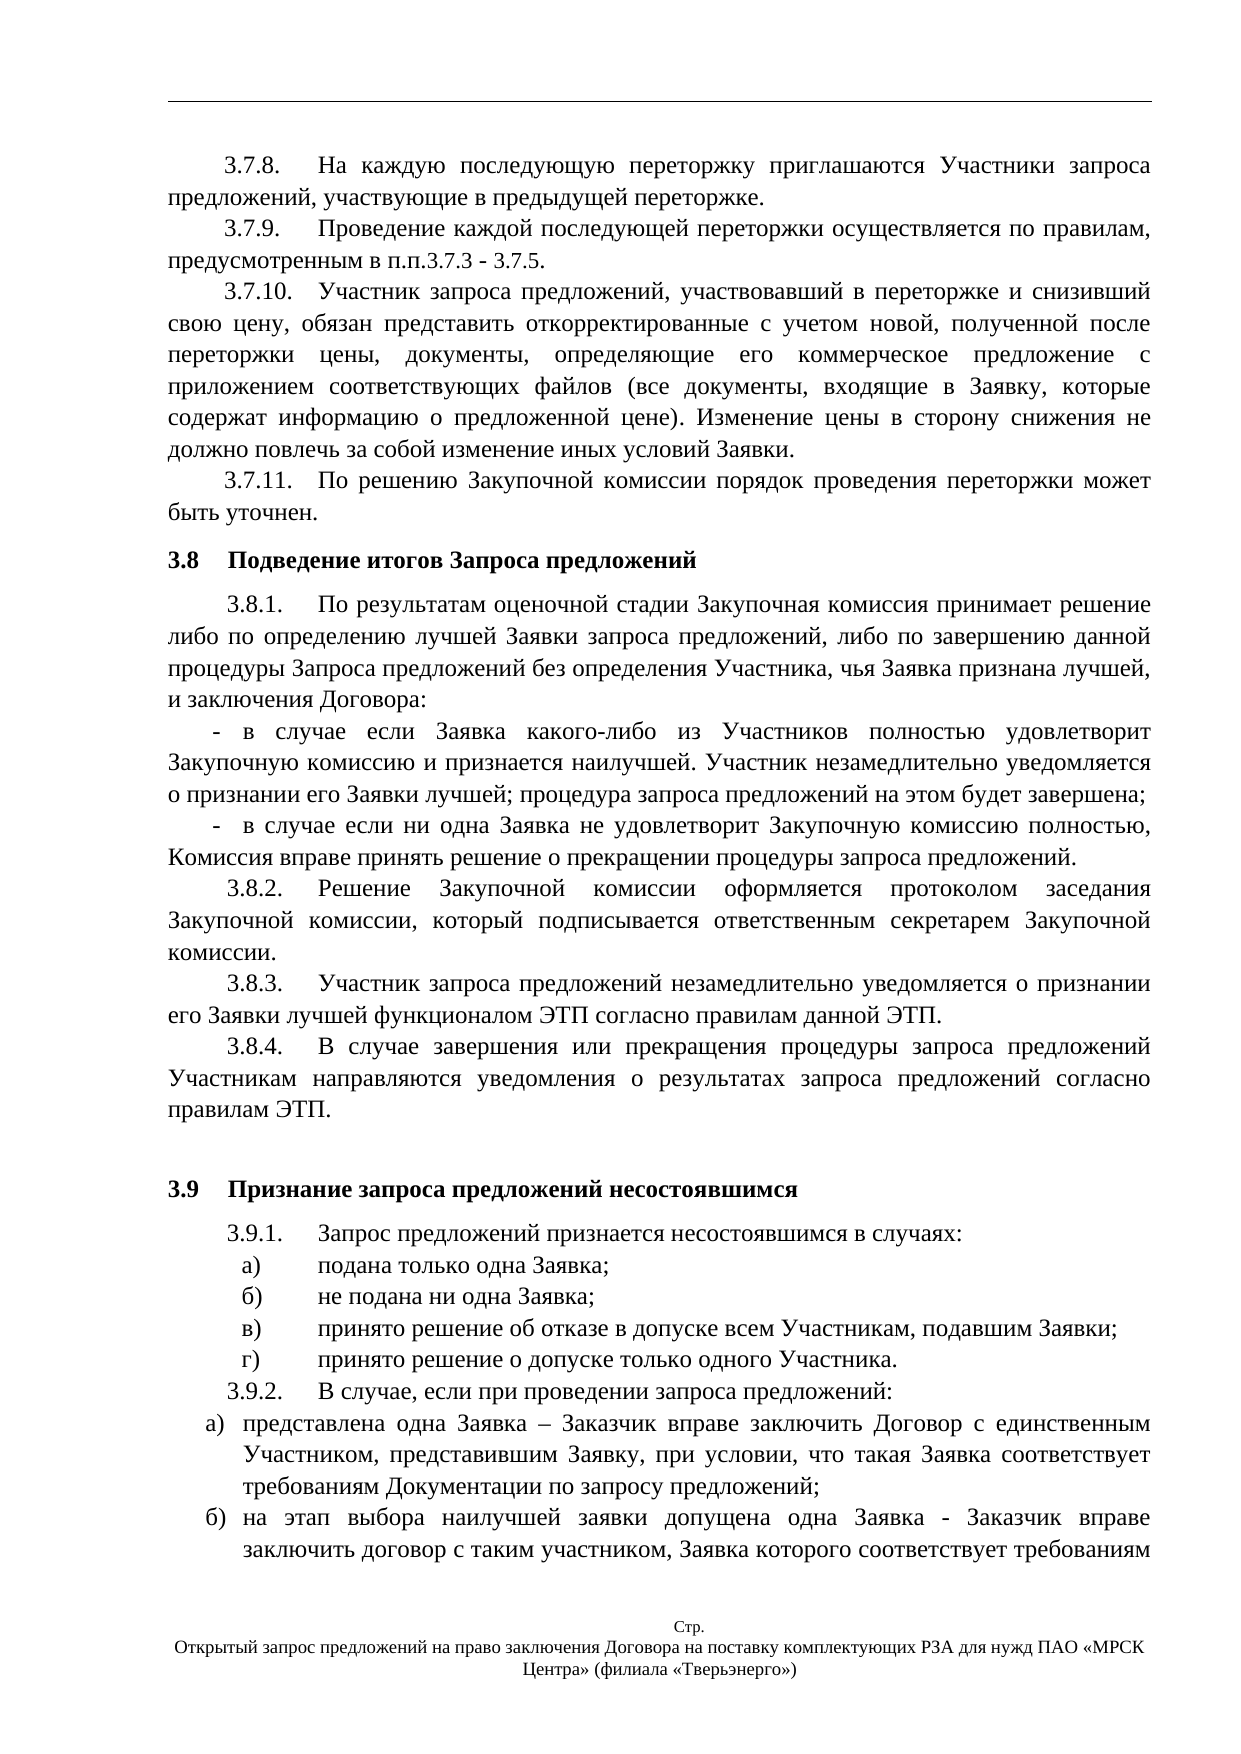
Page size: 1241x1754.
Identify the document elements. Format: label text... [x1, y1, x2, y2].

list Участник запроса предложений незамедлительно уведомляется о признании его Заявки лучшей функционалом ЭТП согласно правилам данной ЭТП. [168, 968, 1152, 1028]
list Запрос предложений признается несостоявшимся в случаях: [168, 1218, 1152, 1247]
list По результатам оценочной стадии Закупочная комиссия принимает решение либо по определению лучшей Заявки запроса предложений, либо по завершению данной процедуры Запроса предложений без определения Участника, чья Заявка признана лучшей, и заключения Договора: [168, 589, 1152, 713]
subtitle Признание запроса предложений несостоявшимся [168, 1174, 1152, 1203]
list В случае завершения или прекращения процедуры запроса предложений Участникам направляются уведомления о результатах запроса предложений согласно правилам ЭТП. [168, 1031, 1152, 1123]
list в случае если Заявка какого-либо из Участников полностью удовлетворит Закупочную комиссию и признается наилучшей. Участник незамедлительно уведомляется о признании его Заявки лучшей; процедура запроса предложений на этом будет завершена; [168, 716, 1152, 808]
list представлена одна Заявка – Заказчик вправе заключить Договор с единственным Участником, представившим Заявку, при условии, что такая Заявка соответствует требованиям Документации по запросу предложений; [205, 1408, 1152, 1499]
list принято решение об отказе в допуске всем Участникам, подавшим Заявки; [168, 1313, 1152, 1342]
list Решение Закупочной комиссии оформляется протоколом заседания Закупочной комиссии, который подписывается ответственным секретарем Закупочной комиссии. [168, 873, 1152, 965]
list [205, 1502, 1152, 1563]
subtitle Подведение итогов Запроса предложений [168, 545, 1152, 574]
list подана только одна Заявка; [168, 1250, 1152, 1279]
list не подана ни одна Заявка; [168, 1281, 1152, 1310]
list На каждую последующую переторжку приглашаются Участники запроса предложений, участвующие в предыдущей переторжке. [168, 150, 1152, 210]
list Проведение каждой последующей переторжки осуществляется по правилам, предусмотренным в п.п.3.7.3 - 3.7.5. [168, 213, 1152, 273]
list По решению Закупочной комиссии порядок проведения переторжки может быть уточнен. [168, 466, 1152, 526]
list в случае если ни одна Заявка не удовлетворит Закупочную комиссию полностью, Комиссия вправе принять решение о прекращении процедуры запроса предложений. [168, 810, 1152, 871]
list Участник запроса предложений, участвовавший в переторжке и снизивший свою цену, обязан представить откорректированные с учетом новой, полученной после переторжки цены, документы, определяющие его коммерческое предложение с приложением соответствующих файлов (все документы, входящие в Заявку, которые содержат информацию о предложенной цене). Изменение цены в сторону снижения не должно повлечь за собой изменение иных условий Заявки. [168, 276, 1152, 463]
list принято решение о допуске только одного Участника. [168, 1344, 1152, 1373]
list В случае, если при проведении запроса предложений: [168, 1376, 1152, 1405]
